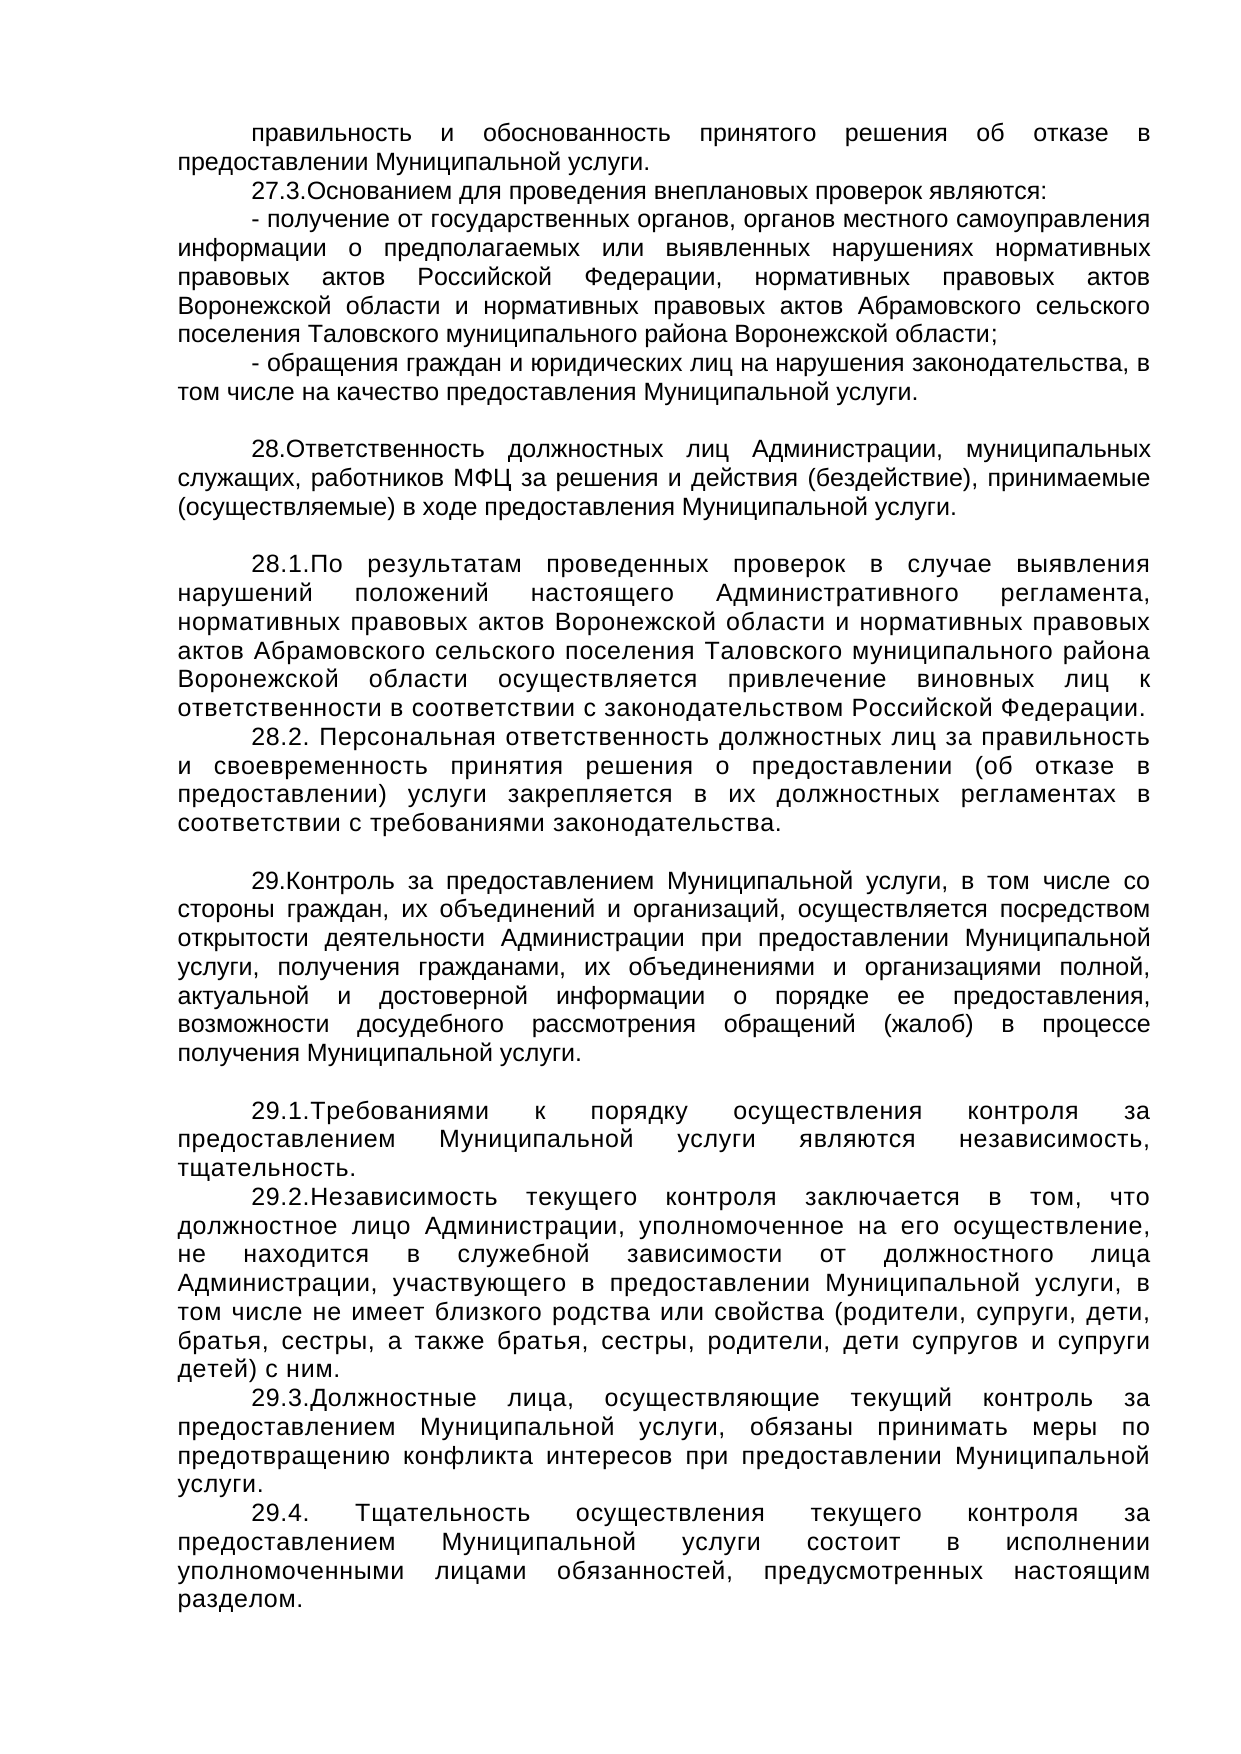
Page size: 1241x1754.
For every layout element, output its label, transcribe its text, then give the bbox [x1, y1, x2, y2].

text 29.3.Должностные лица, осуществляющие текущий контроль за предоставлением Муниципальной услуги, обязаны принимать меры по предотвращению конфликта интересов при предоставлении Муниципальной услуги. [177, 1383, 1152, 1498]
text - обращения граждан и юридических лиц на нарушения законодательства, в том числе на качество предоставления Муниципальной услуги. [177, 348, 1152, 406]
text 27.3.Основанием для проведения внеплановых проверок являются: [177, 176, 1152, 204]
text - получение от государственных органов, органов местного самоуправления информации о предполагаемых или выявленных нарушениях нормативных правовых актов Российской Федерации, нормативных правовых актов Воронежской области и нормативных правовых актов Абрамовского сельского поселения Таловского муниципального района Воронежской области; [177, 204, 1152, 348]
text 28.1.По результатам проведенных проверок в случае выявления нарушений положений настоящего Административного регламента, нормативных правовых актов Воронежской области и нормативных правовых актов Абрамовского сельского поселения Таловского муниципального района Воронежской области осуществляется привлечение виновных лиц к ответственности в соответствии с законодательством Российской Федерации. [177, 549, 1152, 722]
text 29.1.Требованиями к порядку осуществления контроля за предоставлением Муниципальной услуги являются независимость, тщательность. [177, 1096, 1152, 1182]
text 28.Ответственность должностных лиц Администрации, муниципальных служащих, работников МФЦ за решения и действия (бездействие), принимаемые (осуществляемые) в ходе предоставления Муниципальной услуги. [177, 434, 1152, 521]
text 29.2.Независимость текущего контроля заключается в том, что должностное лицо Администрации, уполномоченное на его осуществление, не находится в служебной зависимости от должностного лица Администрации, участвующего в предоставлении Муниципальной услуги, в том числе не имеет близкого родства или свойства (родители, супруги, дети, братья, сестры, а также братья, сестры, родители, дети супругов и супруги детей) с ним. [177, 1182, 1152, 1383]
text 29.Контроль за предоставлением Муниципальной услуги, в том числе со стороны граждан, их объединений и организаций, осуществляется посредством открытости деятельности Администрации при предоставлении Муниципальной услуги, получения гражданами, их объединениями и организациями полной, актуальной и достоверной информации о порядке ее предоставления, возможности досудебного рассмотрения обращений (жалоб) в процессе получения Муниципальной услуги. [177, 866, 1152, 1067]
text 28.2. Персональная ответственность должностных лиц за правильность и своевременность принятия решения о предоставлении (об отказе в предоставлении) услуги закрепляется в их должностных регламентах в соответствии с требованиями законодательства. [177, 722, 1152, 837]
text 29.4. Тщательность осуществления текущего контроля за предоставлением Муниципальной услуги состоит в исполнении уполномоченными лицами обязанностей, предусмотренных настоящим разделом. [177, 1498, 1152, 1613]
text правильность и обоснованность принятого решения об отказе в предоставлении Муниципальной услуги. [177, 118, 1152, 176]
